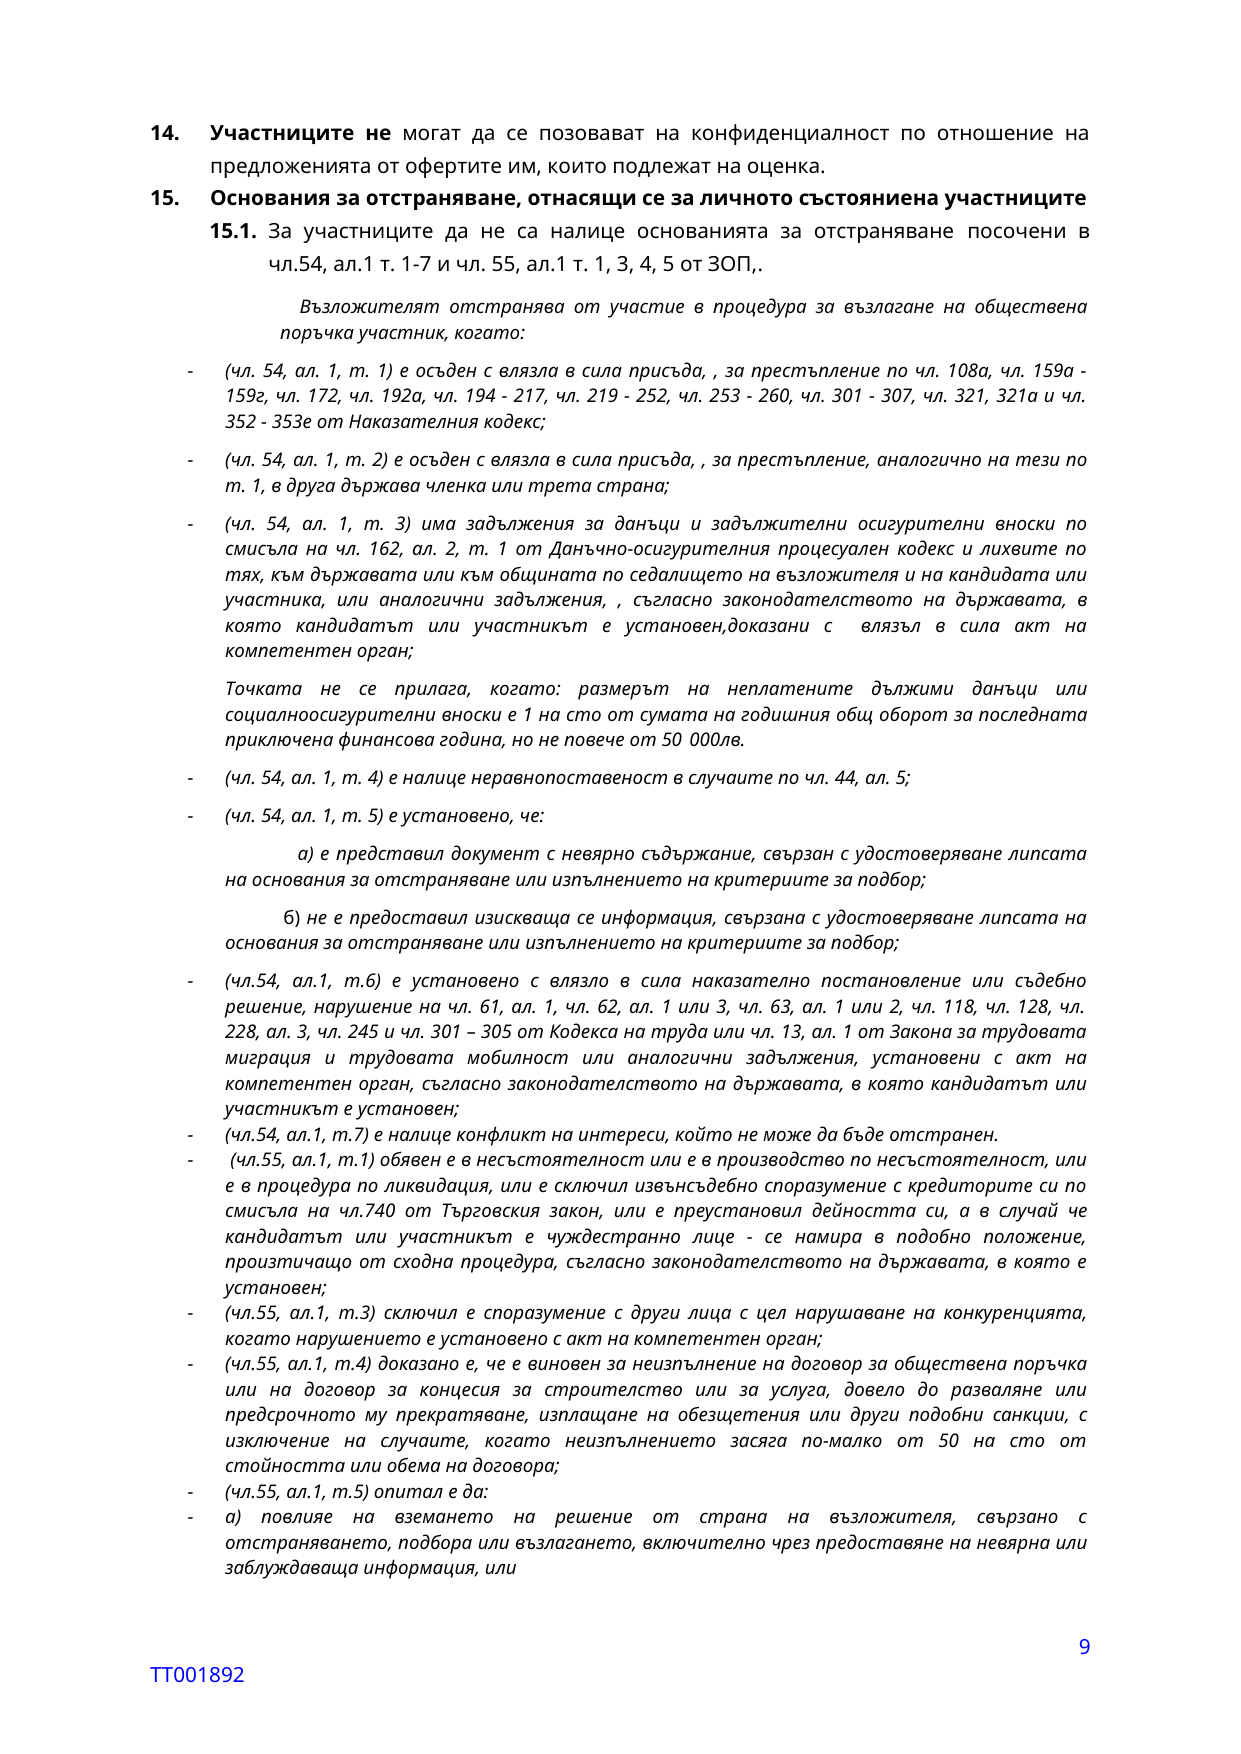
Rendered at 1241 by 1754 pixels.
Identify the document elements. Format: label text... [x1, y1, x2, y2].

list (чл. 54, ал. 1, т. 2) е осъден с влязла в сила присъда, , за престъпление, аналогично на тези по т. 1, в друга държава членка или трета страна; [187, 446, 1090, 497]
list а) повлияе на вземането на решение от страна на възложителя, свързано с отстраняването, подбора или възлагането, включително чрез предоставяне на невярна или заблуждаваща информация, или [187, 1504, 1090, 1580]
list (чл.55, ал.1, т.3) сключил е споразумение с други лица с цел нарушаване на конкуренцията, когато нарушението е установено с акт на компетентен орган; [187, 1299, 1090, 1351]
list (чл. 54, ал. 1, т. 1) е осъден с влязла в сила присъда, , за престъпление по чл. 108а, чл. 159а - 159г, чл. 172, чл. 192а, чл. 194 - 217, чл. 219 - 252, чл. 253 - 260, чл. 301 - 307, чл. 321, 321а и чл. 352 - 353е от Наказателния кодекс; [187, 357, 1090, 434]
list (чл. 54, ал. 1, т. 4) е налице неравнопоставеност в случаите по чл. 44, ал. 5; [187, 764, 1090, 790]
list Участниците не могат да се позовават на конфиденциалност по отношение на предложенията от офертите им, които подлежат на оценка. [150, 118, 1090, 179]
list б) не е предоставил изискваща се информация, свързана с удостоверяване липсата на основания за отстраняване или изпълнението на критериите за подбор; [225, 904, 1090, 955]
text Възложителят отстранява от участие в процедура за възлагане на обществена поръчка участник, когато: [280, 294, 1090, 345]
list За участниците да не са налице основанията за отстраняване посочени в чл.54, ал.1 т. 1-7 и чл. 55, ал.1 т. 1, 3, 4, 5 от ЗОП,. [209, 216, 1090, 277]
list а) е представил документ с невярно съдържание, свързан с удостоверяване липсата на основания за отстраняване или изпълнението на критериите за подбор; [225, 841, 1090, 892]
list (чл.55, ал.1, т.4) доказано е, че е виновен за неизпълнение на договор за обществена поръчка или на договор за концесия за строителство или за услуга, довело до разваляне или предсрочното му прекратяване, изплащане на обезщетения или други подобни санкции, с изключение на случаите, когато неизпълнението засяга по-малко от 50 на сто от стойността или обема на договора; [187, 1351, 1090, 1478]
list (чл.55, ал.1, т.5) опитал е да: [187, 1478, 1090, 1504]
list (чл.55, ал.1, т.1) обявен е в несъстоятелност или е в производство по несъстоятелност, или е в процедура по ликвидация, или е сключил извънсъдебно споразумение с кредиторите си по смисъла на чл.740 от Търговския закон, или е преустановил дейността си, а в случай че кандидатът или участникът е чуждестранно лице - се намира в подобно положение, произтичащо от сходна процедура, съгласно законодателството на държавата, в която е установен; [187, 1146, 1090, 1299]
list (чл. 54, ал. 1, т. 5) е установено, че: [187, 803, 1090, 828]
list (чл.54, ал.1, т.7) е налице конфликт на интереси, който не може да бъде отстранен. [187, 1121, 1090, 1146]
list (чл.54, ал.1, т.6) е установено с влязло в сила наказателно постановление или съдебно решение, нарушение на чл. 61, ал. 1, чл. 62, ал. 1 или 3, чл. 63, ал. 1 или 2, чл. 118, чл. 128, чл. 228, ал. 3, чл. 245 и чл. 301 – 305 от Кодекса на труда или чл. 13, ал. 1 от Закона за трудовата миграция и трудовата мобилност или аналогични задължения, установени с акт на компетентен орган, съгласно законодателството на държавата, в която кандидатът или участникът е установен; [187, 968, 1090, 1121]
list Основания за отстраняване, отнасящи се за личното състояниена участниците [150, 183, 1090, 212]
list Точката не се прилага, когато: размерът на неплатените дължими данъци или социалноосигурителни вноски е 1 на сто от сумата на годишния общ оборот за последната приключена финансова година, но не повече от 50 000лв. [225, 676, 1090, 752]
list (чл. 54, ал. 1, т. 3) има задължения за данъци и задължителни осигурителни вноски по смисъла на чл. 162, ал. 2, т. 1 от Данъчно-осигурителния процесуален кодекс и лихвите по тях, към държавата или към общината по седалището на възложителя и на кандидата или участника, или аналогични задължения, , съгласно законодателството на държавата, в която кандидатът или участникът е установен,доказани с влязъл в сила акт на компетентен орган; [187, 510, 1090, 663]
